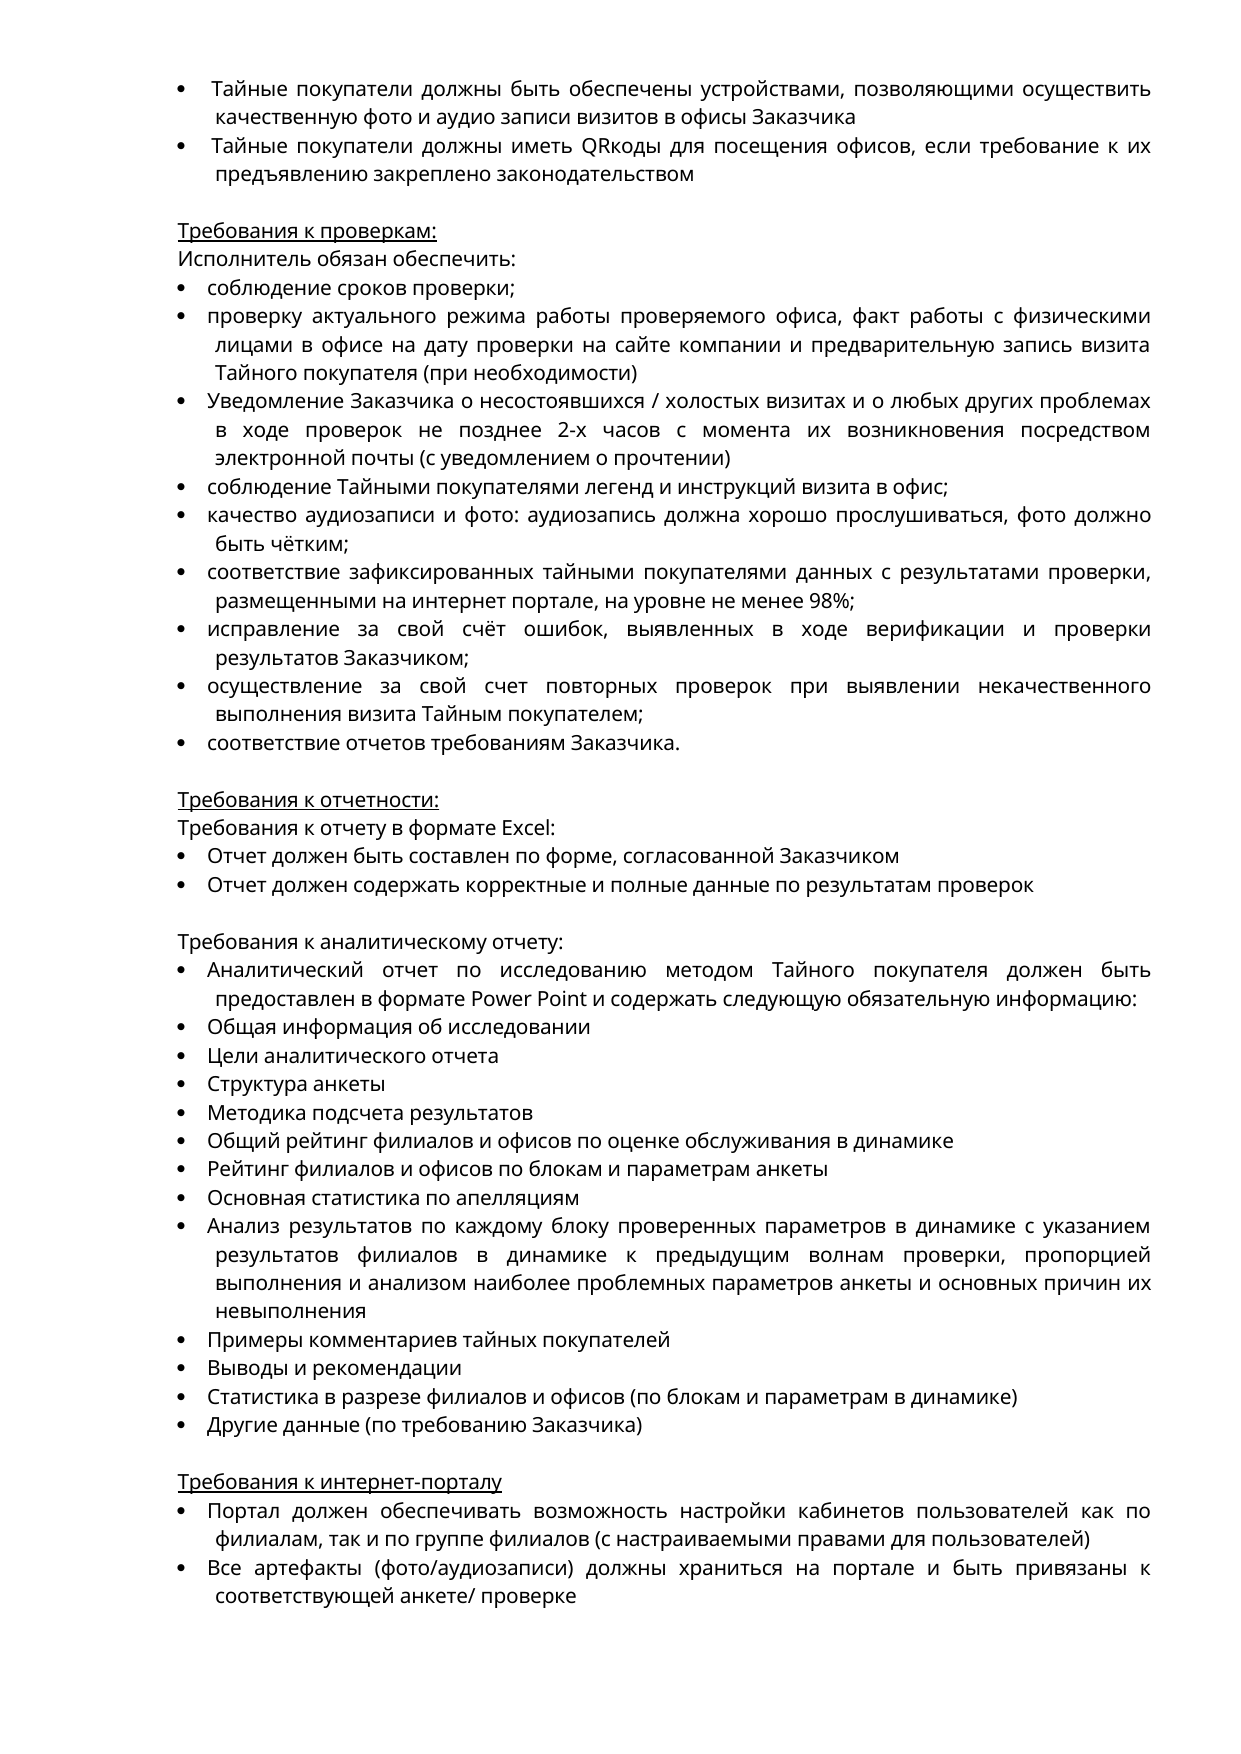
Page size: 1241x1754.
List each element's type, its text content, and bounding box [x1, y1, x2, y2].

list Выводы и рекомендации [177, 1353, 1152, 1382]
list Тайные покупатели должны иметь QRкоды для посещения офисов, если требование к их предъявлению закреплено законодательством [177, 131, 1152, 188]
list Аналитический отчет по исследованию методом Тайного покупателя должен быть предоставлен в формате Power Point и содержать следующую обязательную информацию: [177, 955, 1152, 1012]
text Требования к отчетности: [177, 785, 1152, 813]
list Основная статистика по апелляциям [177, 1183, 1152, 1211]
list Другие данные (по требованию Заказчика) [177, 1410, 1152, 1439]
list Структура анкеты [177, 1069, 1152, 1098]
text Исполнитель обязан обеспечить: [177, 244, 1152, 273]
list Примеры комментариев тайных покупателей [177, 1325, 1152, 1353]
text Требования к аналитическому отчету: [177, 927, 1152, 955]
list Общая информация об исследовании [177, 1012, 1152, 1041]
list Рейтинг филиалов и офисов по блокам и параметрам анкеты [177, 1154, 1152, 1183]
list осуществление за свой счет повторных проверок при выявлении некачественного выполнения визита Тайным покупателем; [177, 671, 1152, 728]
list Тайные покупатели должны быть обеспечены устройствами, позволяющими осуществить качественную фото и аудио записи визитов в офисы Заказчика [177, 74, 1152, 131]
text Требования к проверкам: [177, 216, 1152, 244]
list проверку актуального режима работы проверяемого офиса, факт работы с физическими лицами в офисе на дату проверки на сайте компании и предварительную запись визита Тайного покупателя (при необходимости) [177, 301, 1152, 387]
list Методика подсчета результатов [177, 1098, 1152, 1126]
list Отчет должен быть составлен по форме, согласованной Заказчиком [177, 842, 1152, 870]
list Все артефакты (фото/аудиозаписи) должны храниться на портале и быть привязаны к соответствующей анкете/ проверке [177, 1553, 1152, 1609]
list Отчет должен содержать корректные и полные данные по результатам проверок [177, 870, 1152, 898]
list соблюдение Тайными покупателями легенд и инструкций визита в офис; [177, 472, 1152, 500]
list Портал должен обеспечивать возможность настройки кабинетов пользователей как по филиалам, так и по группе филиалов (с настраиваемыми правами для пользователей) [177, 1496, 1152, 1553]
list Статистика в разрезе филиалов и офисов (по блокам и параметрам в динамике) [177, 1382, 1152, 1410]
list соответствие зафиксированных тайными покупателями данных с результатами проверки, размещенными на интернет портале, на уровне не менее 98%; [177, 557, 1152, 614]
list Общий рейтинг филиалов и офисов по оценке обслуживания в динамике [177, 1126, 1152, 1154]
text Требования к интернет-порталу [177, 1467, 1152, 1496]
list соблюдение сроков проверки; [177, 273, 1152, 301]
list исправление за свой счёт ошибок, выявленных в ходе верификации и проверки результатов Заказчиком; [177, 614, 1152, 671]
list Уведомление Заказчика о несостоявшихся / холостых визитах и о любых других проблемах в ходе проверок не позднее 2-х часов с момента их возникновения посредством электронной почты (с уведомлением о прочтении) [177, 387, 1152, 472]
list Анализ результатов по каждому блоку проверенных параметров в динамике с указанием результатов филиалов в динамике к предыдущим волнам проверки, пропорцией выполнения и анализом наиболее проблемных параметров анкеты и основных причин их невыполнения [177, 1211, 1152, 1325]
list соответствие отчетов требованиям Заказчика. [177, 728, 1152, 756]
list качество аудиозаписи и фото: аудиозапись должна хорошо прослушиваться, фото должно быть чётким; [177, 500, 1152, 557]
text Требования к отчету в формате Excel: [177, 813, 1152, 842]
list Цели аналитического отчета [177, 1041, 1152, 1069]
